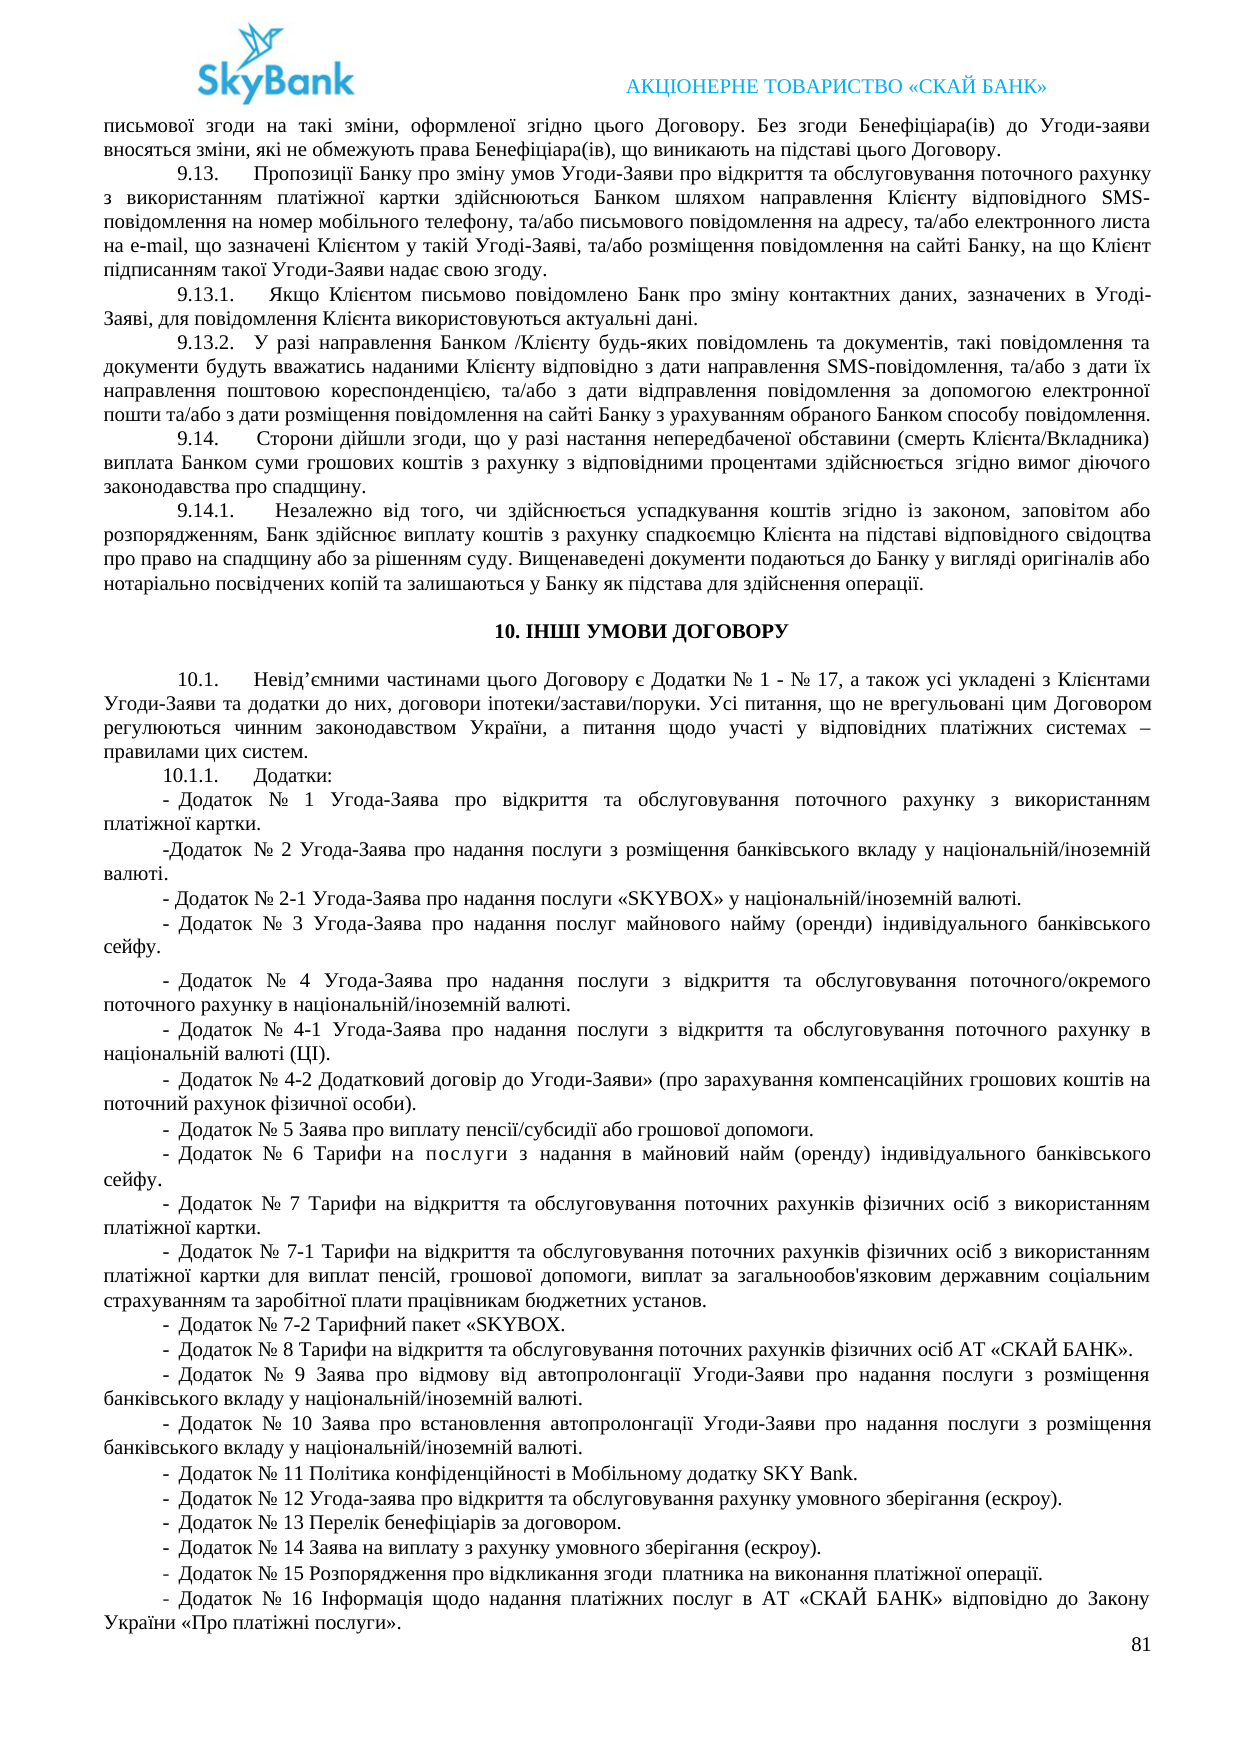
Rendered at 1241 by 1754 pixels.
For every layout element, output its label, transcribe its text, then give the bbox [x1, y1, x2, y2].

list Додаток № 14 Заява на виплату з рахунку умовного зберігання (ескроу). [103, 1534, 1151, 1559]
list Додаток № 15 Розпорядження про відкликання згоди платника на виконання платіжної операції. [103, 1560, 1151, 1584]
list У разі направлення Банком /Клієнту будь-яких повідомлень та документів, такі повідомлення та документи будуть вважатись наданими Клієнту відповідно з дати направлення SMS-повідомлення, та/або з дати їх направлення поштовою кореспонденцією, та/або з дати відправлення повідомлення за допомогою електронної пошти та/або з дати розміщення повідомлення на сайті Банку з урахуванням обраного Банком способу повідомлення. [103, 330, 1152, 426]
list Додаток № 11 Політика конфіденційності в Мобільному додатку SKY Bank. [103, 1461, 1151, 1485]
list Додаток № 8 Тарифи на відкриття та обслуговування поточних рахунків фізичних осіб АТ «СКАЙ БАНК». [103, 1337, 1196, 1361]
list Додаток № 9 Заява про відмову від автопролонгації Угоди-Заяви про надання послуги з розміщення банківського вкладу у національній/іноземній валюті. [103, 1362, 1151, 1410]
list Додаток № 4-1 Угода-Заява про надання послуги з відкриття та обслуговування поточного рахунку в національній валюті (ЦІ). [103, 1017, 1152, 1065]
text -Додаток № 2 Угода-Заява про надання послуги з розміщення банківського вкладу у національній/іноземній валюті. [103, 837, 1151, 885]
list Додаток № 1 Угода-Заява про відкриття та обслуговування поточного рахунку з використанням платіжної картки. [103, 787, 1151, 835]
text - Додаток № 2-1 Угода-Заява про надання послуги «SKYBOX» у національній/іноземній валюті. [103, 886, 1151, 910]
list Додаток № 3 Угода-Заява про надання послуг майнового найму (оренди) індивідуального банківського сейфу. [103, 910, 1151, 958]
picture [197, 21, 357, 106]
list Додаток № 7-1 Тарифи на відкриття та обслуговування поточних рахунків фізичних осіб з використанням платіжної картки для виплат пенсій, грошової допомоги, виплат за загальнообов'язковим державним соціальним страхуванням та заробітної плати працівникам бюджетних установ. [103, 1239, 1151, 1312]
list Сторони дійшли згоди, що у разі настання непередбаченої обставини (смерть Клієнта/Вкладника) виплата Банком суми грошових коштів з рахунку з відповідними процентами здійснюється згідно вимог діючого законодавства про спадщину. [103, 426, 1151, 498]
list Додаток № 7-2 Тарифний пакет «SKYBOX. [103, 1312, 1196, 1336]
subtitle ІНШІ УМОВИ ДОГОВОРУ [494, 618, 1196, 643]
list Додаток № 7 Тарифи на відкриття та обслуговування поточних рахунків фізичних осіб з використанням платіжної картки. [103, 1191, 1151, 1239]
list Незалежно від того, чи здійснюється успадкування коштів згідно із законом, заповітом або розпорядженням, Банк здійснює виплату коштів з рахунку спадкоємцю Клієнта на підставі відповідного свідоцтва про право на спадщину або за рішенням суду. Вищенаведені документи подаються до Банку у вигляді оригіналів або нотаріально посвідчених копій та залишаються у Банку як підстава для здійснення операції. [103, 498, 1152, 594]
list Додаток № 13 Перелік бенефіціарів за договором. [103, 1511, 1151, 1534]
picture [627, 82, 634, 91]
list Невід’ємними частинами цього Договору є Додатки № 1 - № 17, а також усі укладені з Клієнтами Угоди-Заяви та додатки до них, договори іпотеки/застави/поруки. Усі питання, що не врегульовані цим Договором регулюються чинним законодавством України, а питання щодо участі у відповідних платіжних системах – правилами цих систем. [103, 666, 1152, 763]
list Додаток № 4-2 Додатковий договір до Угоди-Заяви» (про зарахування компенсаційних грошових коштів на поточний рахунок фізичної особи). [103, 1067, 1152, 1115]
list Додаток № 12 Угода-заява про відкриття та обслуговування рахунку умовного зберігання (ескроу). [103, 1487, 1151, 1511]
list Додаток № 16 Інформація щодо надання платіжних послуг в АТ «СКАЙ БАНК» відповідно до Закону України «Про платіжні послуги». [103, 1586, 1151, 1634]
list Пропозиції Банку про зміну умов Угоди-Заяви про відкриття та обслуговування поточного рахунку з використанням платіжної картки здійснюються Банком шляхом направлення Клієнту відповідного SMS- повідомлення на номер мобільного телефону, та/або письмового повідомлення на адресу, та/або електронного листа на е-mail, що зазначені Клієнтом у такій Угоді-Заяві, та/або розміщення повідомлення на сайті Банку, на що Клієнт підписанням такої Угоди-Заяви надає свою згоду. [103, 161, 1152, 281]
list Додаток № 4 Угода-Заява про надання послуги з відкриття та обслуговування поточного/окремого поточного рахунку в національній/іноземній валюті. [103, 968, 1151, 1016]
list Додаток № 10 Заява про встановлення автопролонгації Угоди-Заяви про надання послуги з розміщення банківського вкладу у національній/іноземній валюті. [103, 1411, 1151, 1459]
list Додатки: [103, 763, 1196, 787]
picture [807, 82, 814, 91]
list Додаток № 6 Тарифи на послуги з надання в майновий найм (оренду) індивідуального банківського сейфу. [103, 1141, 1151, 1191]
list Якщо Клієнтом письмово повідомлено Банк про зміну контактних даних, зазначених в Угоді-Заяві, для повідомлення Клієнта використовуються актуальні дані. [103, 281, 1152, 329]
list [103, 112, 1152, 161]
list Додаток № 5 Заява про виплату пенсії/субсидії або грошової допомоги. [103, 1117, 1196, 1141]
